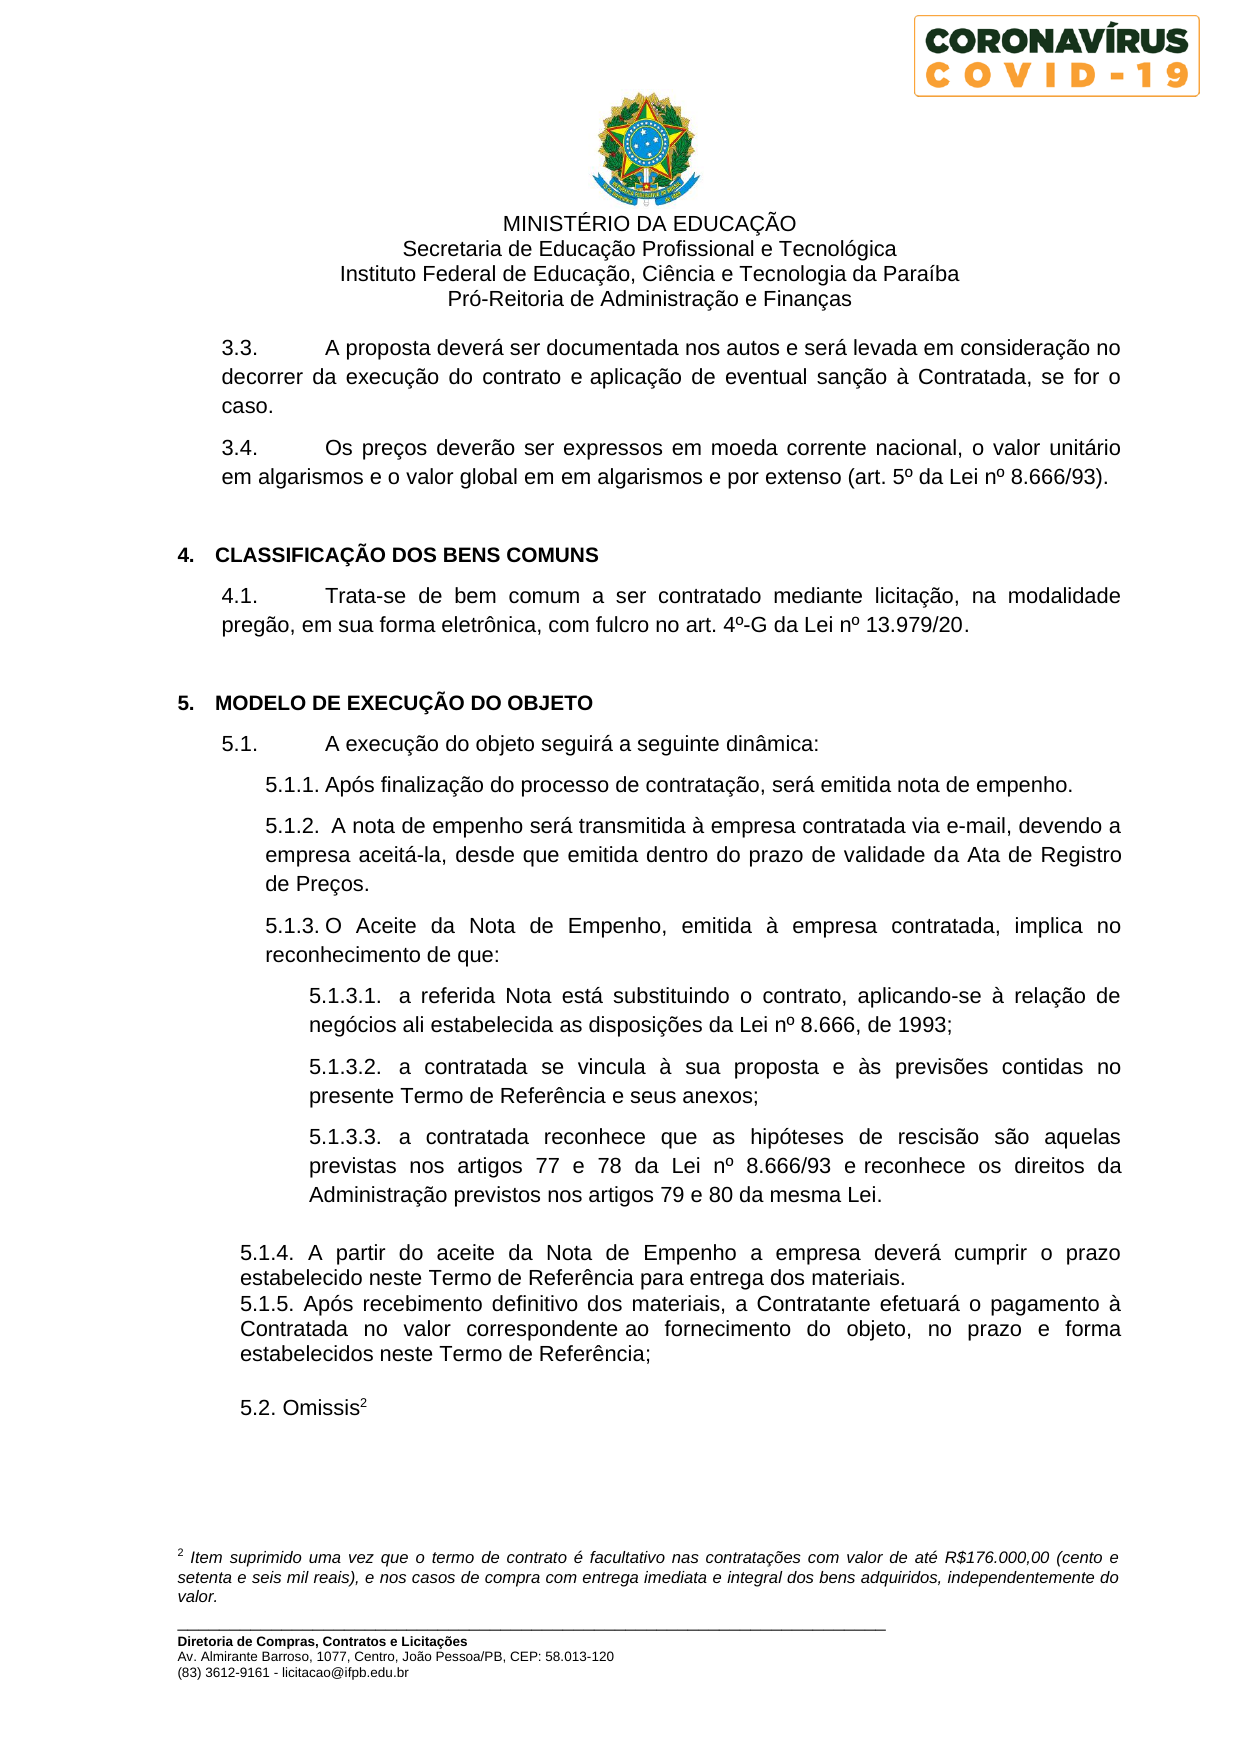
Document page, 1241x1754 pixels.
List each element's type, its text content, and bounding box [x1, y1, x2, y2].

list A proposta deverá ser documentada nos autos e será levada em consideração no decorrer da execução do contrato e aplicação de eventual sanção à Contratada, se for o caso. [221, 335, 1122, 418]
text CLASSIFICAÇÃO DOS BENS COMUNS [177, 543, 1122, 567]
list a contratada reconhece que as hipóteses de rescisão são aquelas previstas nos artigos 77 e 78 da Lei nº 8.666/93 e reconhece os direitos da Administração previstos nos artigos 79 e 80 da mesma Lei. [309, 1124, 1122, 1207]
picture [911, 12, 1202, 99]
list a contratada se vincula à sua proposta e às previsões contidas no presente Termo de Referência e seus anexos; [309, 1054, 1122, 1108]
list A nota de empenho será transmitida à empresa contratada via e-mail, devendo a empresa aceitá-la, desde que emitida dentro do prazo de validade da Ata de Registro de Preços. [265, 813, 1122, 897]
list A execução do objeto seguirá a seguinte dinâmica: [221, 731, 1122, 756]
list Após finalização do processo de contratação, será emitida nota de empenho. [265, 772, 1122, 797]
picture [588, 89, 704, 209]
text 5.1.4. A partir do aceite da Nota de Empenho a empresa deverá cumprir o prazo estabelecido neste Termo de Referência para entrega dos materiais. 5.1.5. Após recebimento definitivo dos materiais, a Contratante efetuará o pagamento à Contratada no valor correspondente ao fornecimento do objeto, no prazo e forma estabelecidos neste Termo de Referência; [240, 1240, 1122, 1366]
text MODELO DE EXECUÇÃO DO OBJETO [177, 691, 1122, 714]
list O Aceite da Nota de Empenho, emitida à empresa contratada, implica no reconhecimento de que: [265, 913, 1122, 967]
list Os preços deverão ser expressos em moeda corrente nacional, o valor unitário em algarismos e o valor global em em algarismos e por extenso (art. 5º da Lei nº 8.666/93). [221, 435, 1122, 489]
text 5.2. Omissis [240, 1395, 1122, 1421]
list a referida Nota está substituindo o contrato, aplicando-se à relação de negócios ali estabelecida as disposições da Lei nº 8.666, de 1993; [309, 983, 1122, 1037]
list Trata-se de bem comum a ser contratado mediante licitação, na modalidade pregão, em sua forma eletrônica, com fulcro no art. 4º-G da Lei nº 13.979/20. [221, 583, 1122, 637]
